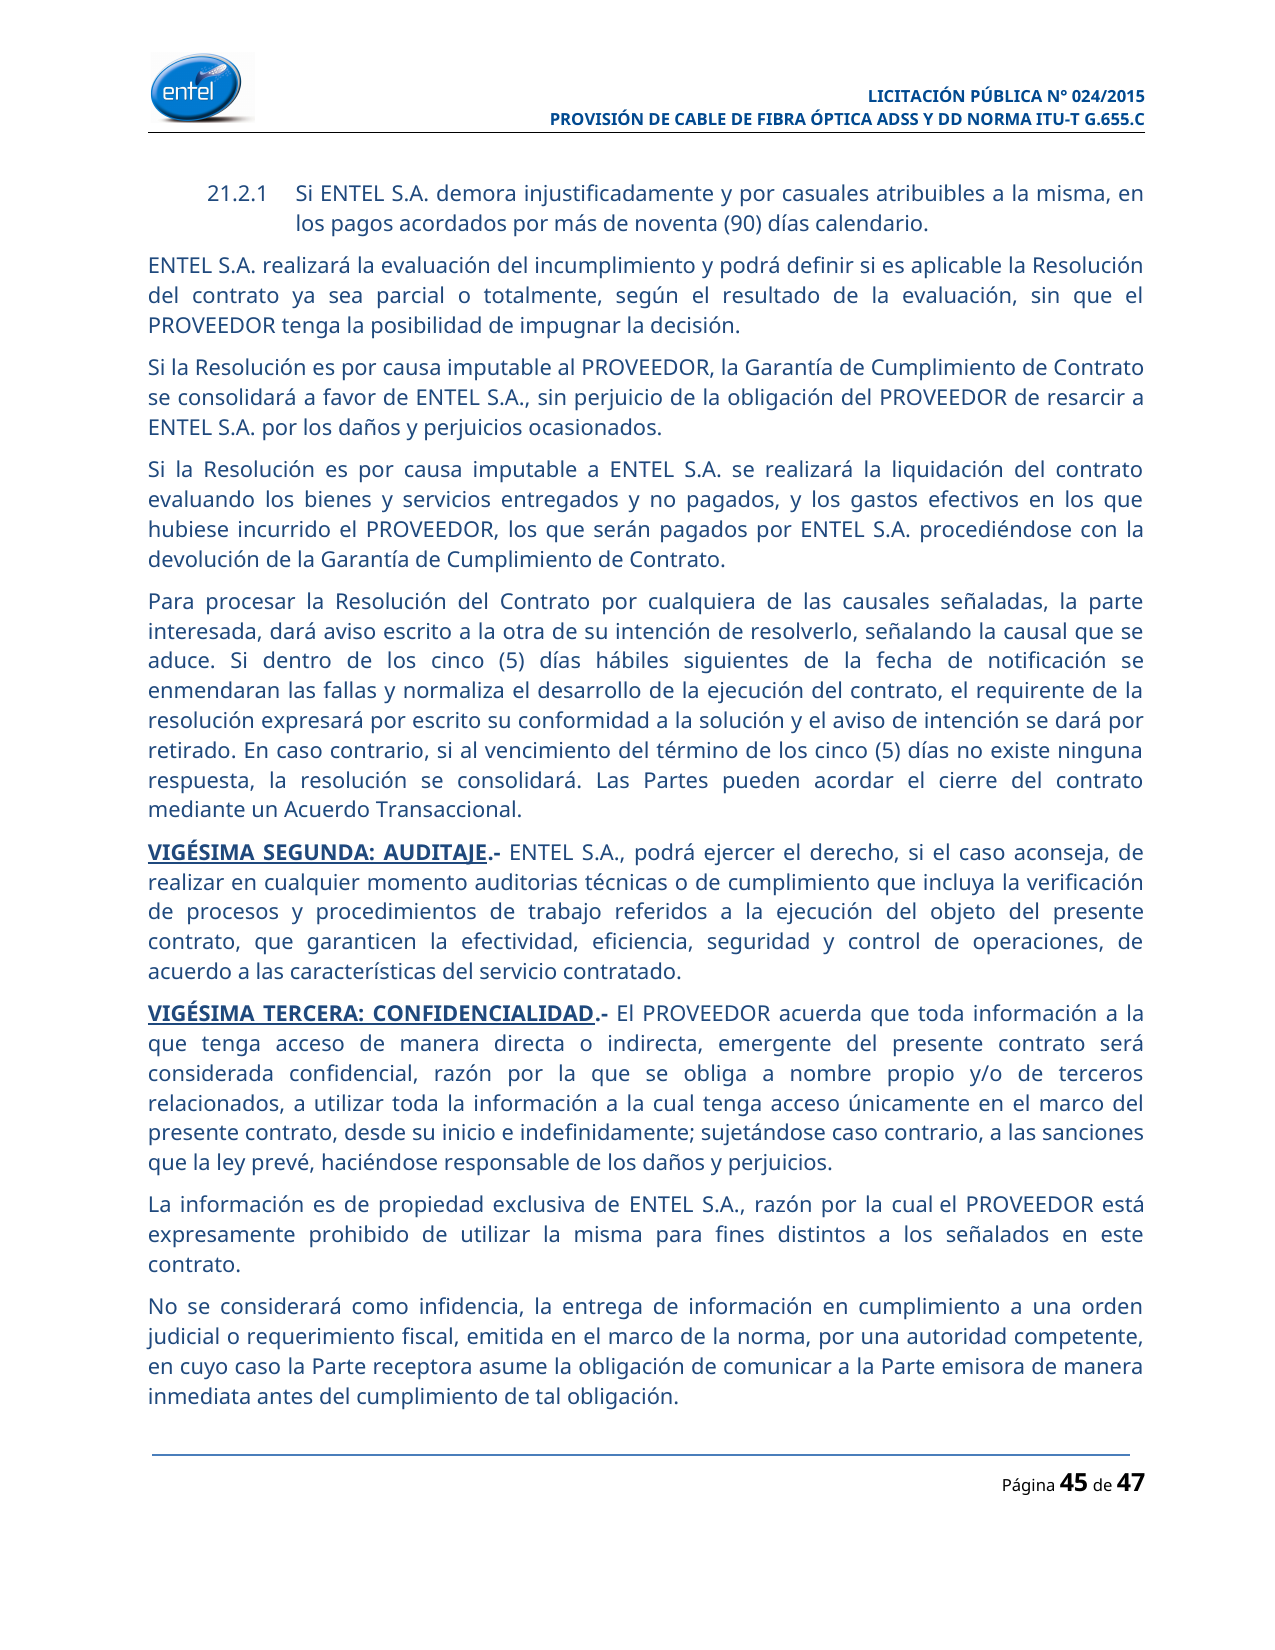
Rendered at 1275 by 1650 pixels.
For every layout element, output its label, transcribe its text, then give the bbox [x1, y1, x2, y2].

text No se considerará como infidencia, la entrega de información en cumplimiento a una orden judicial o requerimiento fiscal, emitida en el marco de la norma, por una autoridad competente, en cuyo caso la Parte receptora asume la obligación de comunicar a la Parte emisora de manera inmediata antes del cumplimiento de tal obligación. [148, 1291, 1145, 1410]
text Si la Resolución es por causa imputable al PROVEEDOR, la Garantía de Cumplimiento de Contrato se consolidará a favor de ENTEL S.A., sin perjuicio de la obligación del PROVEEDOR de resarcir a ENTEL S.A. por los daños y perjuicios ocasionados. [148, 352, 1145, 442]
picture [150, 52, 255, 123]
text 21.2.1 Si ENTEL S.A. demora injustificadamente y por casuales atribuibles a la misma, en los pagos acordados por más de noventa (90) días calendario. [207, 178, 1145, 238]
text Si la Resolución es por causa imputable a ENTEL S.A. se realizará la liquidación del contrato evaluando los bienes y servicios entregados y no pagados, y los gastos efectivos en los que hubiese incurrido el PROVEEDOR, los que serán pagados por ENTEL S.A. procediéndose con la devolución de la Garantía de Cumplimiento de Contrato. [148, 454, 1145, 573]
text VIGÉSIMA SEGUNDA: AUDITAJE.- ENTEL S.A., podrá ejercer el derecho, si el caso aconseja, de realizar en cualquier momento auditorias técnicas o de cumplimiento que incluya la verificación de procesos y procedimientos de trabajo referidos a la ejecución del objeto del presente contrato, que garanticen la efectividad, eficiencia, seguridad y control de operaciones, de acuerdo a las características del servicio contratado. [148, 837, 1145, 986]
text La información es de propiedad exclusiva de ENTEL S.A., razón por la cual el PROVEEDOR está expresamente prohibido de utilizar la misma para fines distintos a los señalados en este contrato. [148, 1189, 1145, 1279]
text ENTEL S.A. realizará la evaluación del incumplimiento y podrá definir si es aplicable la Resolución del contrato ya sea parcial o totalmente, según el resultado de la evaluación, sin que el PROVEEDOR tenga la posibilidad de impugnar la decisión. [148, 250, 1145, 340]
text Para procesar la Resolución del Contrato por cualquiera de las causales señaladas, la parte interesada, dará aviso escrito a la otra de su intención de resolverlo, señalando la causal que se aduce. Si dentro de los cinco (5) días hábiles siguientes de la fecha de notificación se enmendaran las fallas y normaliza el desarrollo de la ejecución del contrato, el requirente de la resolución expresará por escrito su conformidad a la solución y el aviso de intención se dará por retirado. En caso contrario, si al vencimiento del término de los cinco (5) días no existe ninguna respuesta, la resolución se consolidará. Las Partes pueden acordar el cierre del contrato mediante un Acuerdo Transaccional. [148, 586, 1145, 824]
text VIGÉSIMA TERCERA: CONFIDENCIALIDAD.- El PROVEEDOR acuerda que toda información a la que tenga acceso de manera directa o indirecta, emergente del presente contrato será considerada confidencial, razón por la que se obliga a nombre propio y/o de terceros relacionados, a utilizar toda la información a la cual tenga acceso únicamente en el marco del presente contrato, desde su inicio e indefinidamente; sujetándose caso contrario, a las sanciones que la ley prevé, haciéndose responsable de los daños y perjuicios. [148, 998, 1145, 1177]
